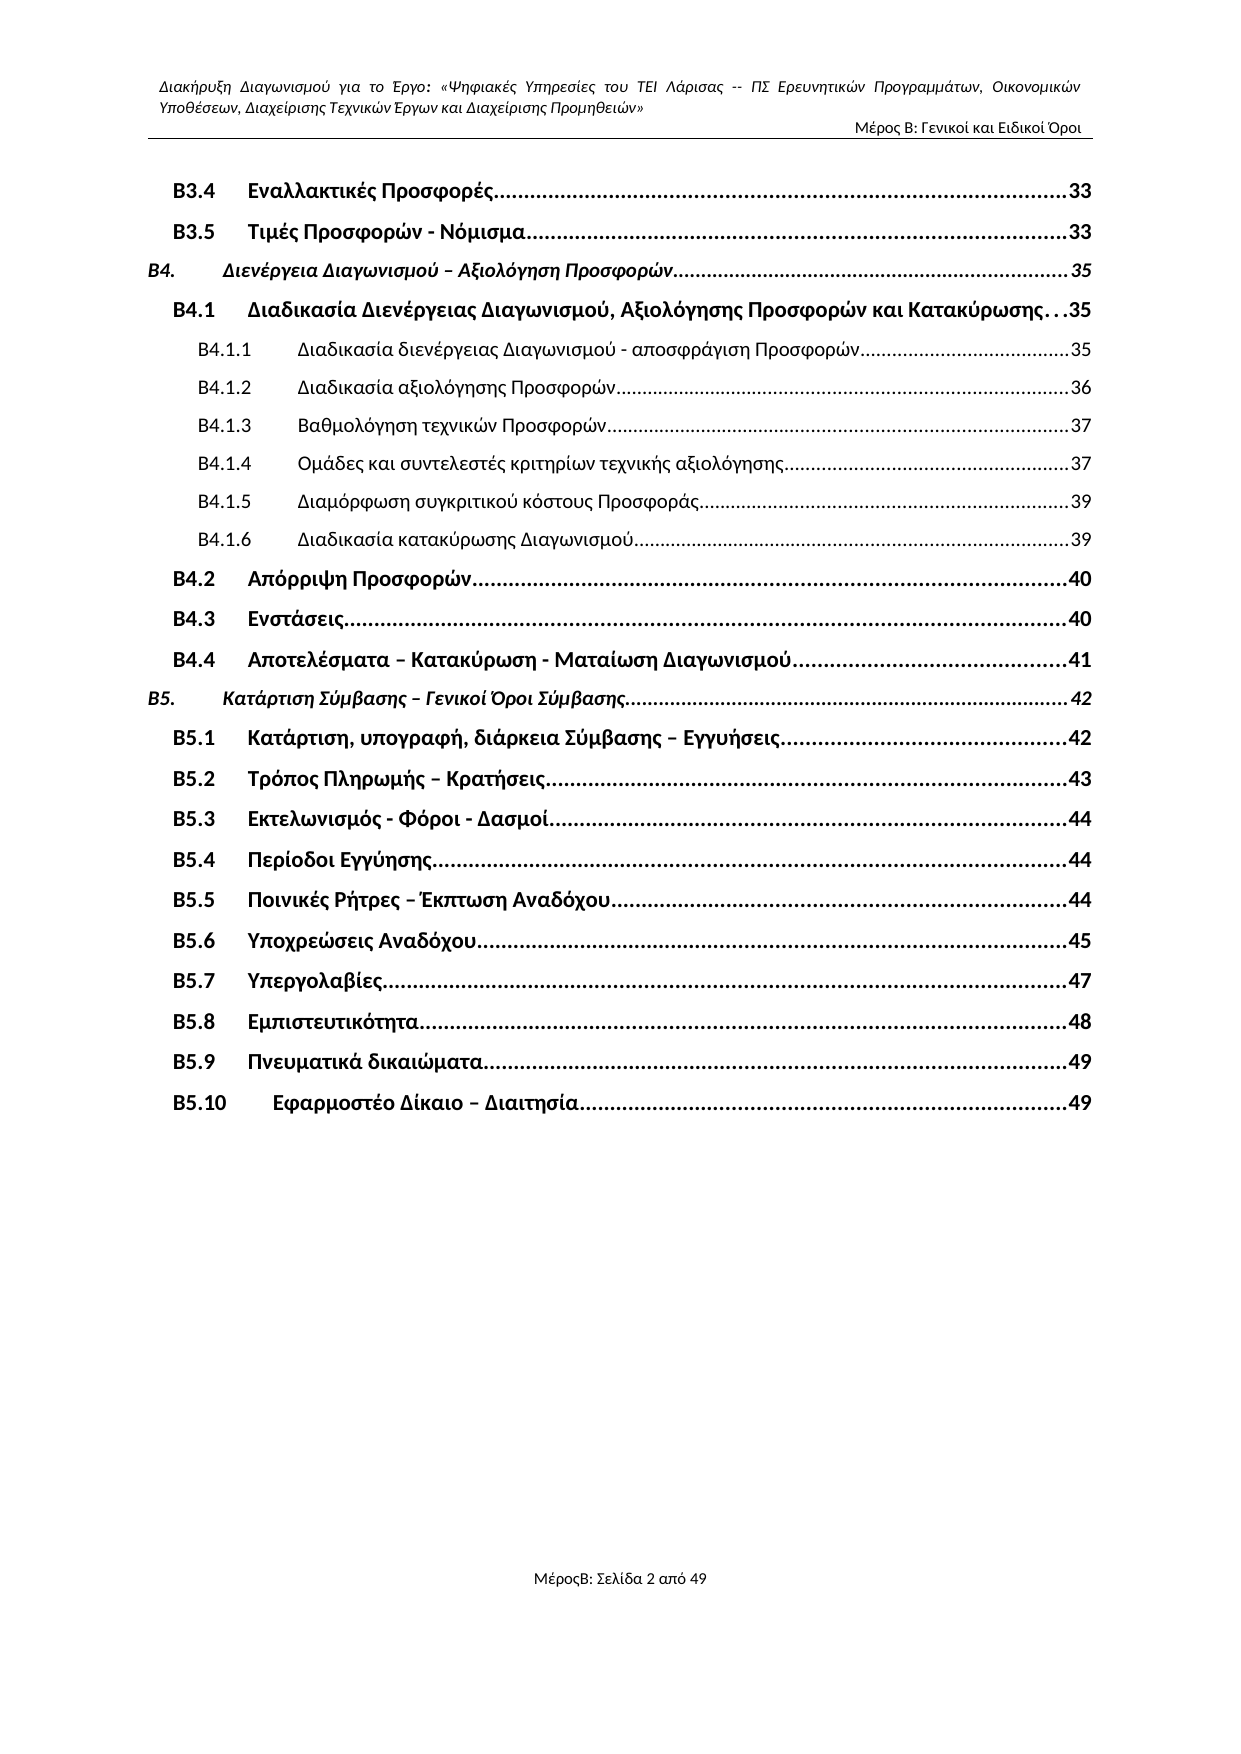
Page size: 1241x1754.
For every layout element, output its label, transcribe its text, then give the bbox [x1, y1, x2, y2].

text Β5.7 Υπεργολαβίες 47 [173, 966, 1092, 994]
text Β4.3 Ενστάσεις 40 [173, 604, 1092, 632]
text Β4.1 Διαδικασία Διενέργειας Διαγωνισμού, Αξιολόγησης Προσφορών και Κατακύρωσης 35 [173, 296, 1092, 324]
text Β4.1.5 Διαμόρφωση συγκριτικού κόστους Προσφοράς 39 [198, 488, 1092, 513]
text Β4.1.4 Ομάδες και συντελεστές κριτηρίων τεχνικής αξιολόγησης 37 [198, 450, 1092, 475]
text Β3.5 Τιμές Προσφορών - Νόμισμα 33 [173, 217, 1092, 245]
text Β4.1.2 Διαδικασία αξιολόγησης Προσφορών 36 [198, 374, 1092, 399]
text Β5.2 Τρόπος Πληρωμής – Κρατήσεις 43 [173, 764, 1092, 792]
text Β4.4 Αποτελέσματα – Κατακύρωση - Ματαίωση Διαγωνισμού 41 [173, 645, 1092, 673]
text Β3.4 Εναλλακτικές Προσφορές 33 [173, 177, 1092, 205]
text Β5.5 Ποινικές Ρήτρες – Έκπτωση Αναδόχου 44 [173, 885, 1092, 913]
text Β5.10 Εφαρμοστέο Δίκαιο – Διαιτησία 49 [173, 1088, 1092, 1116]
text Β5.4 Περίοδοι Εγγύησης 44 [173, 845, 1092, 873]
text Β4.1.3 Βαθμολόγηση τεχνικών Προσφορών 37 [198, 412, 1092, 437]
text Β4.2 Απόρριψη Προσφορών 40 [173, 564, 1092, 592]
text Β4.1.6 Διαδικασία κατακύρωσης Διαγωνισμού 39 [198, 526, 1092, 551]
text Β4.1.1 Διαδικασία διενέργειας Διαγωνισμού - αποσφράγιση Προσφορών 35 [198, 336, 1092, 362]
text Β5.1 Κατάρτιση, υπογραφή, διάρκεια Σύμβασης – Εγγυήσεις 42 [173, 723, 1092, 751]
text Β4. Διενέργεια Διαγωνισμού – Αξιολόγηση Προσφορών 35 [148, 258, 1092, 283]
text Β5.3 Εκτελωνισμός - Φόροι - Δασμοί 44 [173, 804, 1092, 832]
text Β5. Κατάρτιση Σύμβασης – Γενικοί Όροι Σύμβασης 42 [148, 685, 1092, 711]
text Β5.9 Πνευματικά δικαιώματα 49 [173, 1047, 1092, 1075]
text Β5.8 Εμπιστευτικότητα 48 [173, 1007, 1092, 1035]
text Β5.6 Υποχρεώσεις Αναδόχου 45 [173, 926, 1092, 954]
